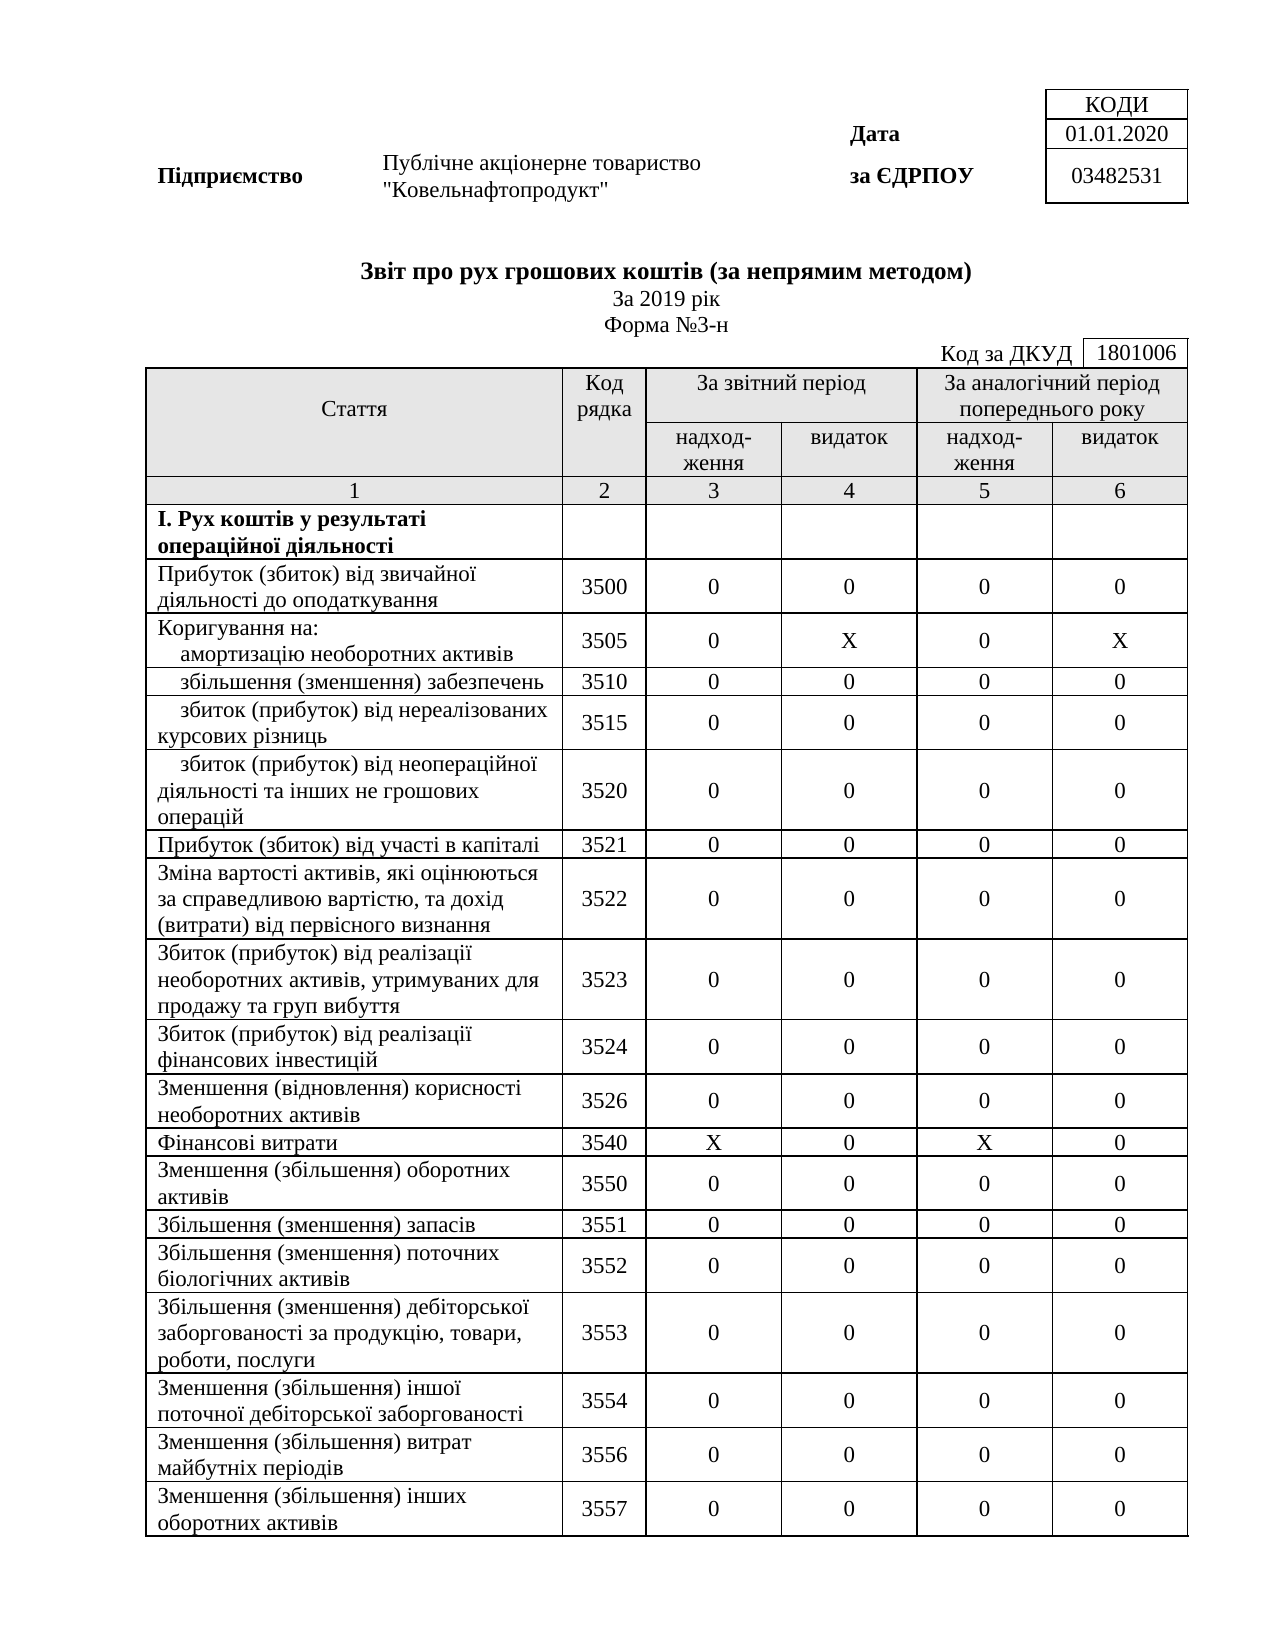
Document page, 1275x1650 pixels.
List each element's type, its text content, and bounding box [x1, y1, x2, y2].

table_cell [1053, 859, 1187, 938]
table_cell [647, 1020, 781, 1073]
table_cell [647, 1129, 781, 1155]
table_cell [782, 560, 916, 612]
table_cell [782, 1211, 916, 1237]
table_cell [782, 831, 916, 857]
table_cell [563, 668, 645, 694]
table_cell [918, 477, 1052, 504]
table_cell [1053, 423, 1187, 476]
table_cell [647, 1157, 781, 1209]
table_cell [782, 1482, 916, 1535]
text За 2019 рік [146, 285, 1186, 311]
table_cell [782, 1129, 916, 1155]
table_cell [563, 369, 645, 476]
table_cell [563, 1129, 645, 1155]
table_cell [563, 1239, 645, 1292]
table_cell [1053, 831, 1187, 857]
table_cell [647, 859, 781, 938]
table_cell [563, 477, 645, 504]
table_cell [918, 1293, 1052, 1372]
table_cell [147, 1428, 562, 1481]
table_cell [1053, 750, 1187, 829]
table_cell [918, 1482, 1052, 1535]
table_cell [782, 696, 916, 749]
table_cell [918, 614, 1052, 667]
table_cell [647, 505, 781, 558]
text Звіт про рух грошових коштів (за непрямим методом) [146, 256, 1186, 285]
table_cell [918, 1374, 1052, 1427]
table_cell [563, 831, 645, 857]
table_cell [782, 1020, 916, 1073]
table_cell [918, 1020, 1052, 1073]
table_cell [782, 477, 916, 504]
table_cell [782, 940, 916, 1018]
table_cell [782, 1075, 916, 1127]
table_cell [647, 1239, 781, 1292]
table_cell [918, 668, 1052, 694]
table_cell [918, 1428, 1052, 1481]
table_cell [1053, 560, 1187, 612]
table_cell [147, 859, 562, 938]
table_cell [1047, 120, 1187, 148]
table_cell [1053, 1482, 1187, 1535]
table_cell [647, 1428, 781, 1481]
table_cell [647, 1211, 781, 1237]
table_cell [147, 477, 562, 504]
text Форма №3-н [146, 311, 1186, 338]
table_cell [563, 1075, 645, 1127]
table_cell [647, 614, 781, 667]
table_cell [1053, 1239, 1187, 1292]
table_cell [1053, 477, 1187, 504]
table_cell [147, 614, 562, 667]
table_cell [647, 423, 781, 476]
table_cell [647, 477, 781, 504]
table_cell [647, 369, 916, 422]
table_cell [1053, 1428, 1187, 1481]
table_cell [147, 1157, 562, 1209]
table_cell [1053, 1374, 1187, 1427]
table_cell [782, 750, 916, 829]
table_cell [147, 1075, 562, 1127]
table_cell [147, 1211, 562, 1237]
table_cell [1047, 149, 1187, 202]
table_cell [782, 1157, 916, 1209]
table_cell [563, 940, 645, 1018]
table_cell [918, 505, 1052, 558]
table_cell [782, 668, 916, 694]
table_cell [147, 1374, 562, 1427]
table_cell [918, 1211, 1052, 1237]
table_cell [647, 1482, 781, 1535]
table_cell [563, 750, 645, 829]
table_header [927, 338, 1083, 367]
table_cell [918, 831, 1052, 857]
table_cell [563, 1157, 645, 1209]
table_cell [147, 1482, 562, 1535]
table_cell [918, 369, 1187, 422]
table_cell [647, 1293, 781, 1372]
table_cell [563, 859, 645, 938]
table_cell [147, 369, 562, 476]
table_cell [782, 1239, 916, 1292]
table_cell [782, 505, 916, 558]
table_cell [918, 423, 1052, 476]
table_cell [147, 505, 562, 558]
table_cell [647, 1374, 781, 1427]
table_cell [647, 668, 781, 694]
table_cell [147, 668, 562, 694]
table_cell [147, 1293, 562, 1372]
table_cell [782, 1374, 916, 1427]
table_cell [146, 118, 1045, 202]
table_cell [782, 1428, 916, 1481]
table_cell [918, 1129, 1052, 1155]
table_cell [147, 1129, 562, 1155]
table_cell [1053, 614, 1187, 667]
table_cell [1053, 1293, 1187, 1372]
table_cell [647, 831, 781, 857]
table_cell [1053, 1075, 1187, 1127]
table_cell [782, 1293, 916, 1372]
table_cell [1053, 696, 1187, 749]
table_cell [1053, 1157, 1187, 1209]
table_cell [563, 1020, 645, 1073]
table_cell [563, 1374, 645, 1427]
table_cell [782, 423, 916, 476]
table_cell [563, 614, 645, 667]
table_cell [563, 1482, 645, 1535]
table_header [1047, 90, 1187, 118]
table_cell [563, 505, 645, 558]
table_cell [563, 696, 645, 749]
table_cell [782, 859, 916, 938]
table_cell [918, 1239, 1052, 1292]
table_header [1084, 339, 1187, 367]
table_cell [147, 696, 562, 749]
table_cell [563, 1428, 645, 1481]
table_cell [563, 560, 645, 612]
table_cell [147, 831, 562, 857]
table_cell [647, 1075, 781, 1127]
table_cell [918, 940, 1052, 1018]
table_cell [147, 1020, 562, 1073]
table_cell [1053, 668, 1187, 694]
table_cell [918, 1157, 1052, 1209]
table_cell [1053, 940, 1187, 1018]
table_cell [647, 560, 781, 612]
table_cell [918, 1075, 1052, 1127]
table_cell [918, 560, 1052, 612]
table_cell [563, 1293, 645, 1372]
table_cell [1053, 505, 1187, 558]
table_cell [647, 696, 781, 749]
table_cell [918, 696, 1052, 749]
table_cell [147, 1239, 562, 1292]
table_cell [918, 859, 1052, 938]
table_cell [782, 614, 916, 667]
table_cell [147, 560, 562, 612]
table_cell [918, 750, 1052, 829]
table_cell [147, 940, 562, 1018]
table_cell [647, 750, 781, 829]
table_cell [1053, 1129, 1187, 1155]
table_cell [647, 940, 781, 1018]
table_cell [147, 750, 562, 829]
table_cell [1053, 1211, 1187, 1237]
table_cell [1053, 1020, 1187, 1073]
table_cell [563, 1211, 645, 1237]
